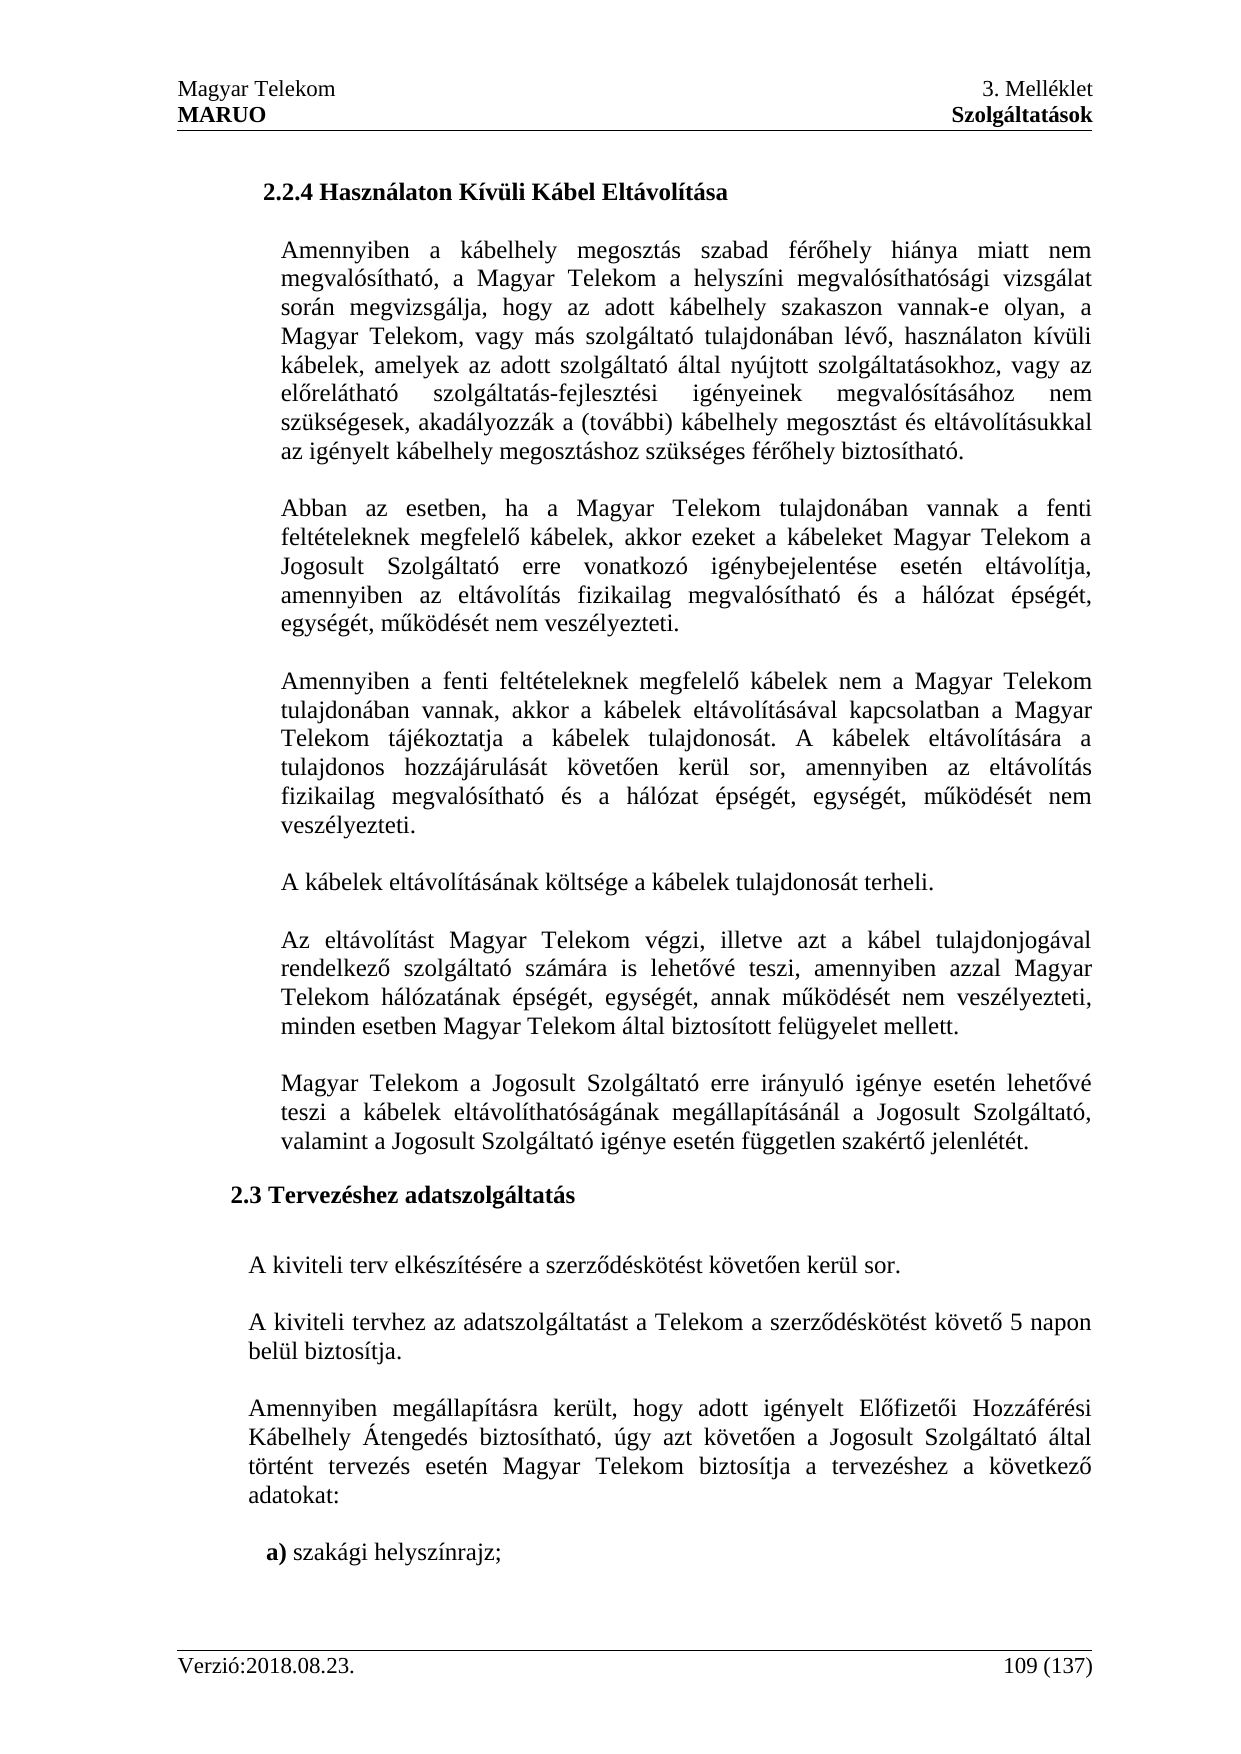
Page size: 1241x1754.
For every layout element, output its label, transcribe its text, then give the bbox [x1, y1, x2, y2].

text Magyar Telekom a Jogosult Szolgáltató erre irányuló igénye esetén lehetővé teszi a kábelek eltávolíthatóságának megállapításánál a Jogosult Szolgáltató, valamint a Jogosult Szolgáltató igénye esetén független szakértő jelenlétét. [263, 1040, 1092, 1155]
text A kiviteli tervhez az adatszolgáltatást a Telekom a szerződéskötést követő 5 napon belül biztosítja. [230, 1278, 1092, 1365]
text Az eltávolítást Magyar Telekom végzi, illetve azt a kábel tulajdonjogával rendelkező szolgáltató számára is lehetővé teszi, amennyiben azzal Magyar Telekom hálózatának épségét, egységét, annak működését nem veszélyezteti, minden esetben Magyar Telekom által biztosított felügyelet mellett. [263, 896, 1092, 1040]
text A kábelek eltávolításának költsége a kábelek tulajdonosát terheli. [263, 838, 1092, 896]
text Amennyiben a kábelhely megosztás szabad férőhely hiánya miatt nem megvalósítható, a Magyar Telekom a helyszíni megvalósíthatósági vizsgálat során megvizsgálja, hogy az adott kábelhely szakaszon vannak-e olyan, a Magyar Telekom, vagy más szolgáltató tulajdonában lévő, használaton kívüli kábelek, amelyek az adott szolgáltató által nyújtott szolgáltatásokhoz, vagy az előrelátható szolgáltatás-fejlesztési igényeinek megvalósításához nem szükségesek, akadályozzák a (további) kábelhely megosztást és eltávolításukkal az igényelt kábelhely megosztáshoz szükséges férőhely biztosítható. [263, 206, 1092, 465]
text 2.2.4 Használaton Kívüli Kábel Eltávolítása [263, 177, 1092, 206]
text Amennyiben a fenti feltételeknek megfelelő kábelek nem a Magyar Telekom tulajdonában vannak, akkor a kábelek eltávolításával kapcsolatban a Magyar Telekom tájékoztatja a kábelek tulajdonosát. A kábelek eltávolítására a tulajdonos hozzájárulását követően kerül sor, amennyiben az eltávolítás fizikailag megvalósítható és a hálózat épségét, egységét, működését nem veszélyezteti. [263, 637, 1092, 838]
text a) szakági helyszínrajz; [266, 1537, 1092, 1566]
subtitle 2.3 Tervezéshez adatszolgáltatás [230, 1180, 1092, 1208]
text Amennyiben megállapításra került, hogy adott igényelt Előfizetői Hozzáférési Kábelhely Átengedés biztosítható, úgy azt követően a Jogosult Szolgáltató által történt tervezés esetén Magyar Telekom biztosítja a tervezéshez a következő adatokat: [230, 1365, 1092, 1508]
text A kiviteli terv elkészítésére a szerződéskötést követően kerül sor. [230, 1221, 1092, 1278]
text Abban az esetben, ha a Magyar Telekom tulajdonában vannak a fenti feltételeknek megfelelő kábelek, akkor ezeket a kábeleket Magyar Telekom a Jogosult Szolgáltató erre vonatkozó igénybejelentése esetén eltávolítja, amennyiben az eltávolítás fizikailag megvalósítható és a hálózat épségét, egységét, működését nem veszélyezteti. [263, 465, 1092, 637]
